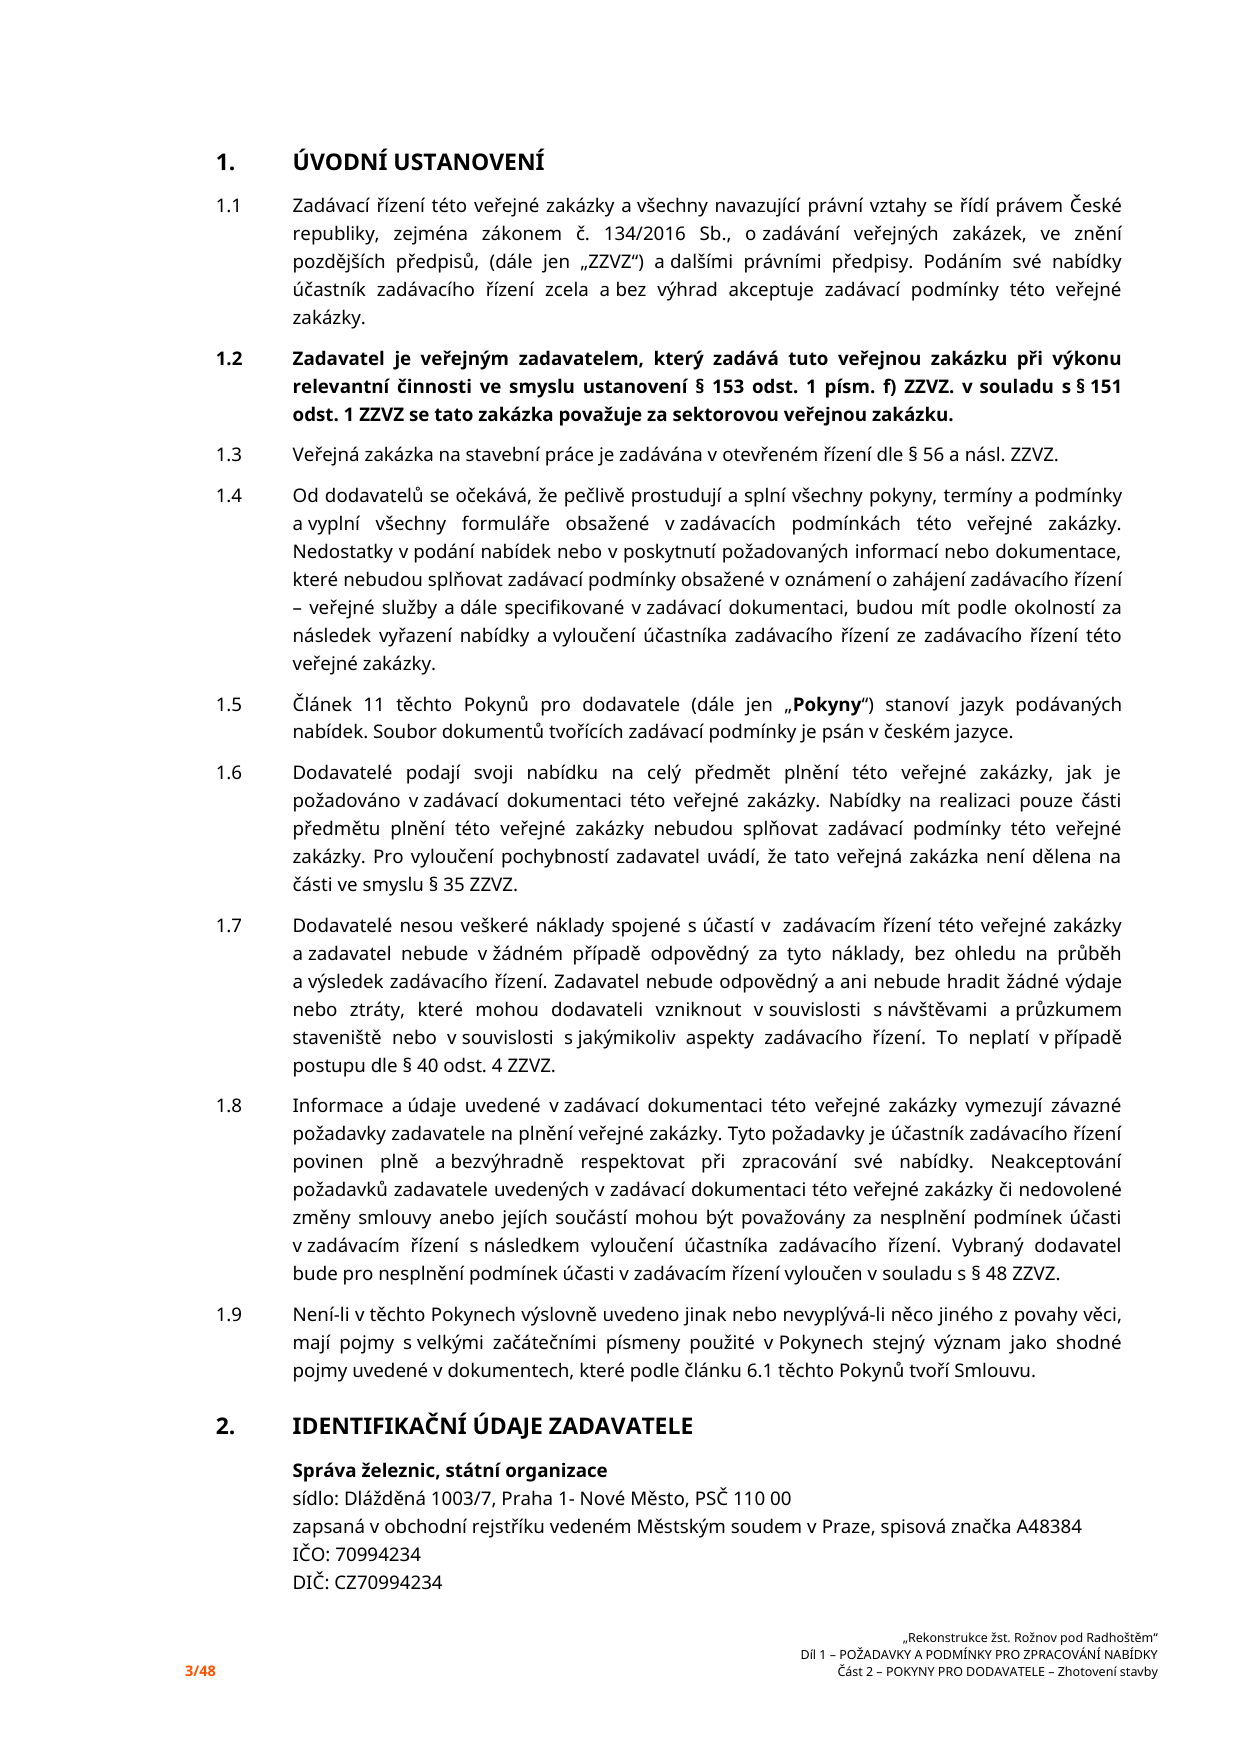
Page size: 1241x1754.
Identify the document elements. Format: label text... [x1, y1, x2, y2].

text Informace a údaje uvedené v zadávací dokumentaci této veřejné zakázky vymezují závazné požadavky zadavatele na plnění veřejné zakázky. Tyto požadavky je účastník zadávacího řízení povinen plně a bezvýhradně respektovat při zpracování své nabídky. Neakceptování požadavků zadavatele uvedených v zadávací dokumentaci této veřejné zakázky či nedovolené změny smlouvy anebo jejích součástí mohou být považovány za nesplnění podmínek účasti v zadávacím řízení s následkem vyloučení účastníka zadávacího řízení. Vybraný dodavatel bude pro nesplnění podmínek účasti v zadávacím řízení vyloučen v souladu s § 48 ZZVZ. [216, 1093, 1122, 1286]
text Zadavatel je veřejným zadavatelem, který zadává tuto veřejnou zakázku při výkonu relevantní činnosti ve smyslu ustanovení § 153 odst. 1 písm. f) ZZVZ. v souladu s § 151 odst. 1 ZZVZ se tato zakázka považuje za sektorovou veřejnou zakázku. [216, 345, 1122, 427]
text Dodavatelé podají svoji nabídku na celý předmět plnění této veřejné zakázky, jak je požadováno v zadávací dokumentaci této veřejné zakázky. Nabídky na realizaci pouze části předmětu plnění této veřejné zakázky nebudou splňovat zadávací podmínky této veřejné zakázky. Pro vyloučení pochybností zadavatel uvádí, že tato veřejná zakázka není dělena na části ve smyslu § 35 ZZVZ. [216, 759, 1122, 897]
text IDENTIFIKAČNÍ ÚDAJE ZADAVATELE [216, 1410, 1122, 1442]
text sídlo: Dlážděná 1003/7, Praha 1- Nové Město, PSČ 110 00 [292, 1485, 1122, 1511]
text zapsaná v obchodní rejstříku vedeném Městským soudem v Praze, spisová značka A48384 [292, 1513, 1122, 1539]
text IČO: 70994234 [292, 1541, 1122, 1567]
text Od dodavatelů se očekává, že pečlivě prostudují a splní všechny pokyny, termíny a podmínky a vyplní všechny formuláře obsažené v zadávacích podmínkách této veřejné zakázky. Nedostatky v podání nabídek nebo v poskytnutí požadovaných informací nebo dokumentace, které nebudou splňovat zadávací podmínky obsažené v oznámení o zahájení zadávacího řízení – veřejné služby a dále specifikované v zadávací dokumentaci, budou mít podle okolností za následek vyřazení nabídky a vyloučení účastníka zadávacího řízení ze zadávacího řízení této veřejné zakázky. [216, 482, 1122, 676]
text Článek 11 těchto Pokynů pro dodavatele (dále jen „Pokyny“) stanoví jazyk podávaných nabídek. Soubor dokumentů tvořících zadávací podmínky je psán v českém jazyce. [216, 691, 1122, 744]
text Dodavatelé nesou veškeré náklady spojené s účastí v zadávacím řízení této veřejné zakázky a zadavatel nebude v žádném případě odpovědný za tyto náklady, bez ohledu na průběh a výsledek zadávacího řízení. Zadavatel nebude odpovědný a ani nebude hradit žádné výdaje nebo ztráty, které mohou dodavateli vzniknout v souvislosti s návštěvami a průzkumem staveniště nebo v souvislosti s jakýmikoliv aspekty zadávacího řízení. To neplatí v případě postupu dle § 40 odst. 4 ZZVZ. [216, 912, 1122, 1078]
text Není-li v těchto Pokynech výslovně uvedeno jinak nebo nevyplývá-li něco jiného z povahy věci, mají pojmy s velkými začátečními písmeny použité v Pokynech stejný význam jako shodné pojmy uvedené v dokumentech, které podle článku 6.1 těchto Pokynů tvoří Smlouvu. [216, 1301, 1122, 1383]
text DIČ: CZ70994234 [292, 1569, 1122, 1595]
text Správa železnic, státní organizace [292, 1457, 1122, 1483]
text Veřejná zakázka na stavební práce je zadávána v otevřeném řízení dle § 56 a násl. ZZVZ. [216, 442, 1122, 467]
text ÚVODNÍ USTANOVENÍ [216, 146, 1122, 177]
text Zadávací řízení této veřejné zakázky a všechny navazující právní vztahy se řídí právem České republiky, zejména zákonem č. 134/2016 Sb., o zadávání veřejných zakázek, ve znění pozdějších předpisů, (dále jen „ZZVZ“) a dalšími právními předpisy. Podáním své nabídky účastník zadávacího řízení zcela a bez výhrad akceptuje zadávací podmínky této veřejné zakázky. [216, 192, 1122, 330]
